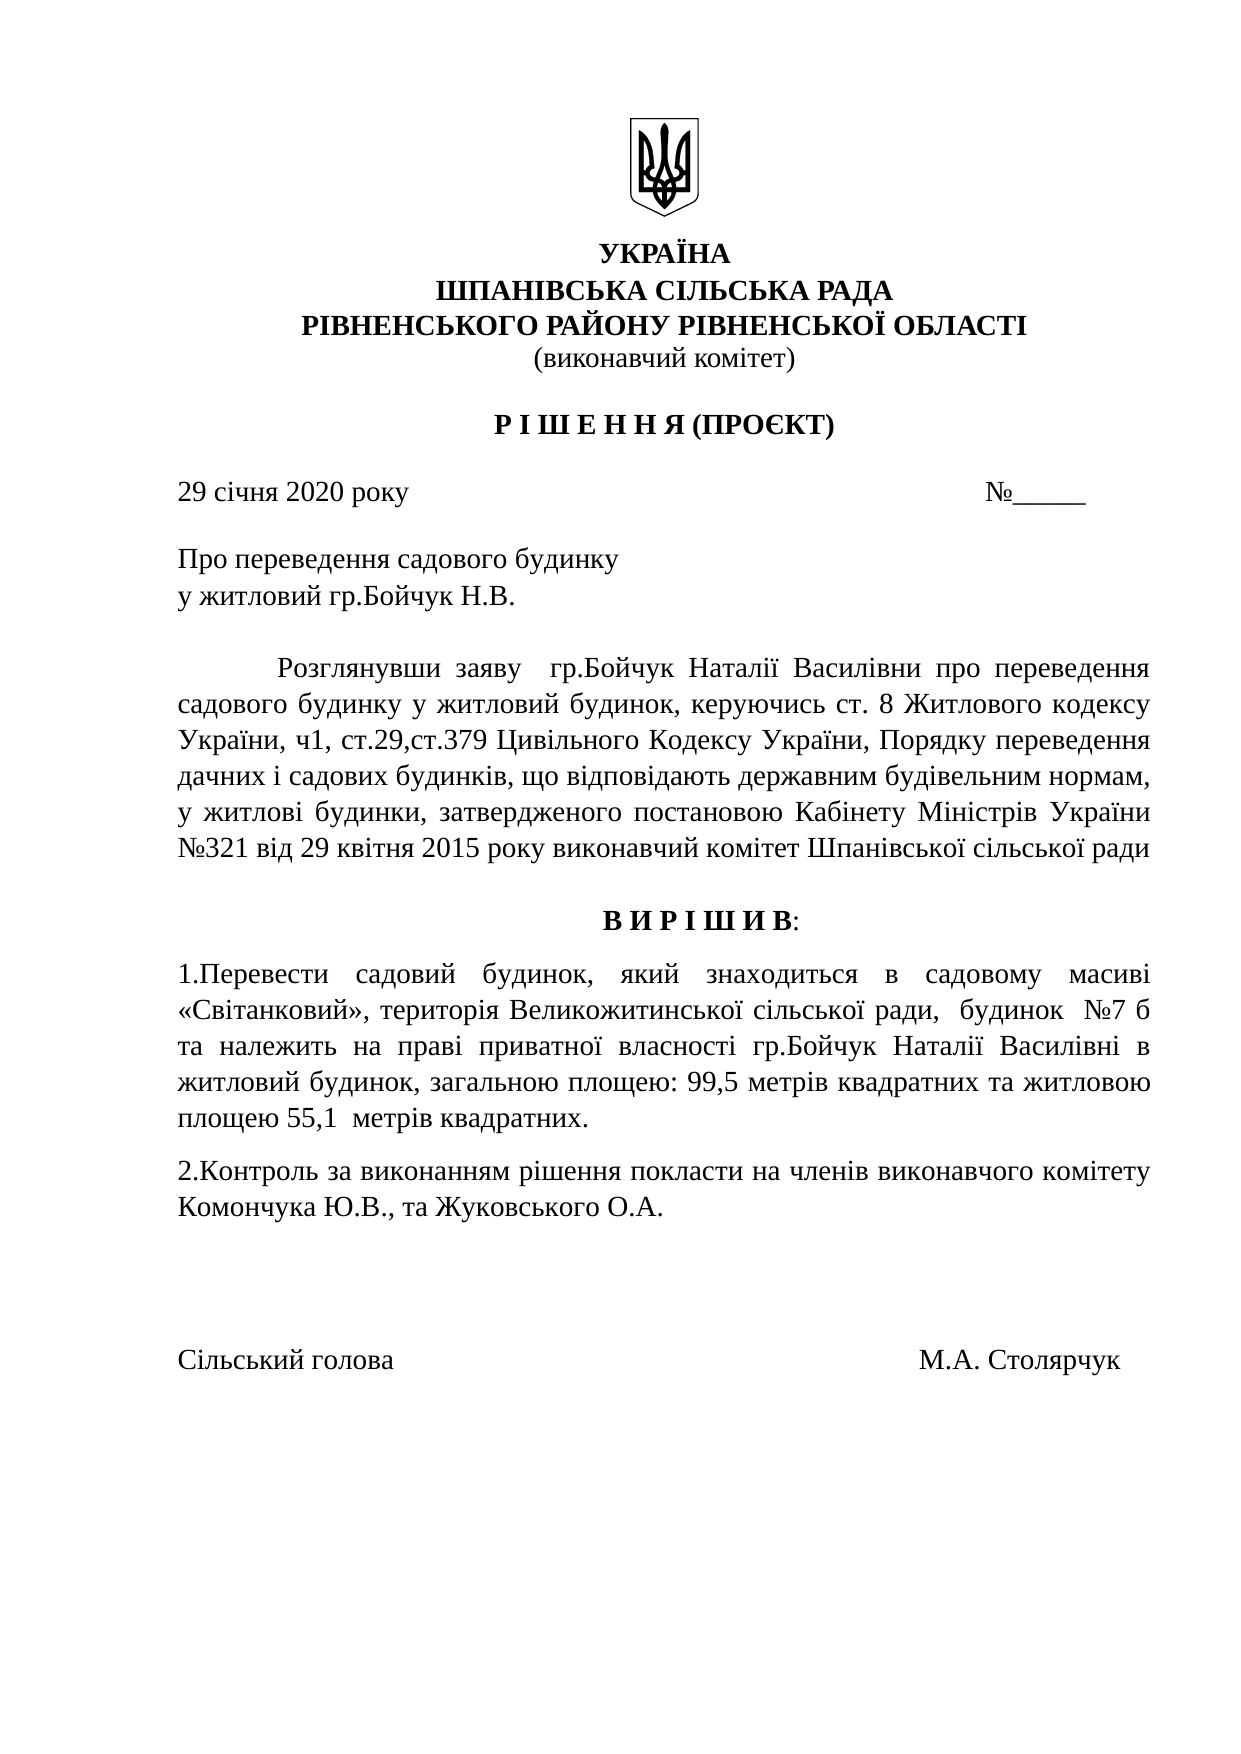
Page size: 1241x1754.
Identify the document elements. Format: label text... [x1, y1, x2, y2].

text Україна [177, 236, 1152, 269]
subtitle ШПАНІВСЬКА сільська рада [871, 282, 1152, 305]
text Про переведення садового будинку [177, 541, 1152, 575]
text Розглянувши заяву гр.Бойчук Наталії Василівни про переведення садового будинку у житловий будинок, керуючись ст. 8 Житлового кодексу України, ч1, ст.29,ст.379 Цивільного Кодексу України, Порядку переведення дачних і садових будинків, що відповідають державним будівельним нормам, у житлові будинки, затвердженого постановою Кабінету Міністрів України №321 від 29 квітня 2015 року виконавчий комітет Шпанівської сільської ради [177, 650, 1152, 864]
text 29 січня 2020 року №_____ [177, 474, 1152, 508]
text 2.Контроль за виконанням рішення покласти на членів виконавчого комітету Комончука Ю.В., та Жуковського О.А. [177, 1153, 1152, 1223]
text Сільський голова М.А. Столярчук [177, 1342, 1152, 1375]
text РІВНЕНСЬКОГО РАЙОНУ РІВНЕНСЬКОЇ ОБЛАСТІ [177, 317, 1152, 340]
text у житловий гр.Бойчук Н.В. [177, 578, 1152, 611]
subtitle ШПАНІВСЬКА сільська рада [177, 282, 853, 305]
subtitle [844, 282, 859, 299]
text (виконавчий комітет) [177, 340, 1152, 374]
text В И Р І Ш И В: [177, 903, 1152, 936]
text Р І Ш Е Н Н Я (ПРОЄКТ) [177, 407, 1152, 441]
text 1.Перевести садовий будинок, який знаходиться в садовому масиві «Світанковий», територія Великожитинської сільської ради, будинок №7 б та належить на праві приватної власності гр.Бойчук Наталії Василівні в житловий будинок, загальною площею: 99,5 метрів квадратних та житловою площею 55,1 метрів квадратних. [177, 956, 1152, 1134]
